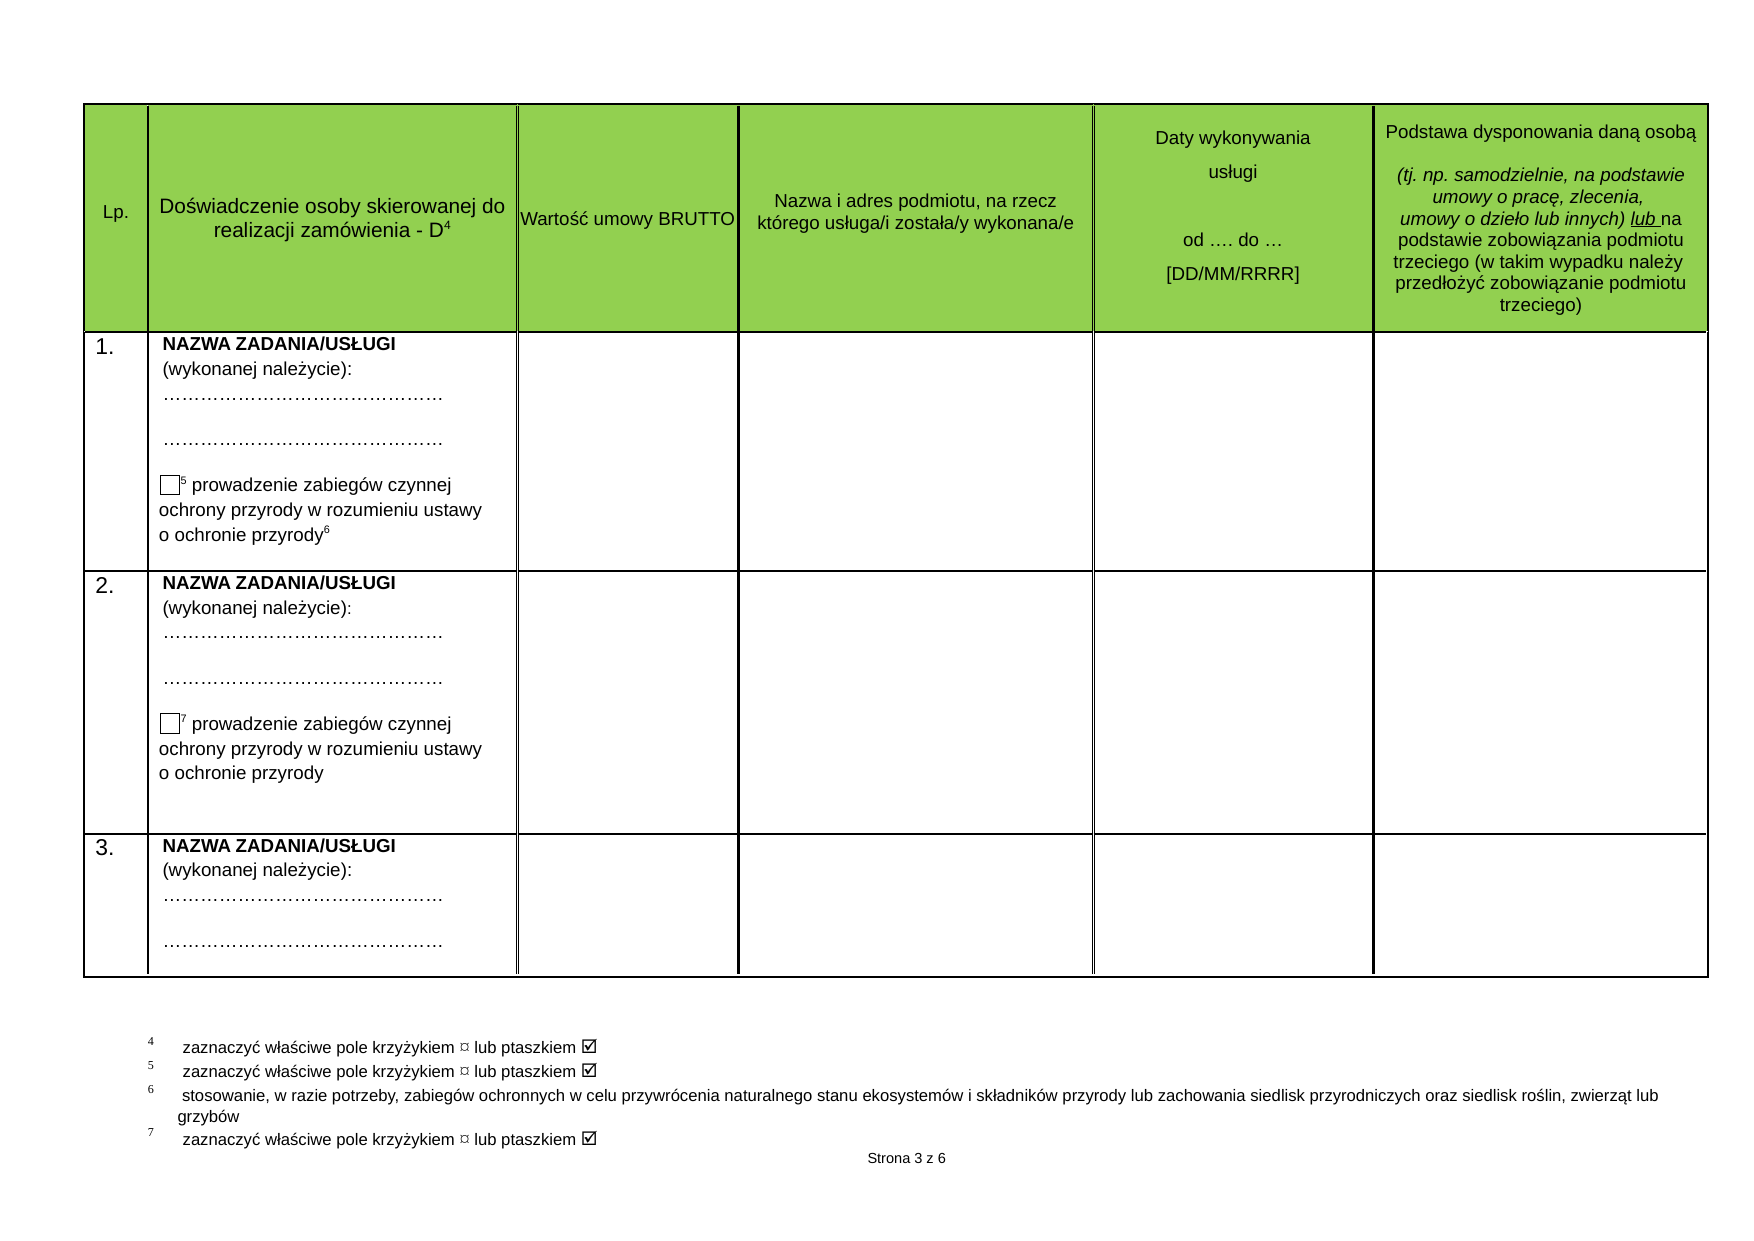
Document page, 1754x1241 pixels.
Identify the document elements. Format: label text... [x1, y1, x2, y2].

table_header Nazwa i adres podmiotu, na rzecz którego usługa/i została/y wykonana/e [740, 105, 1092, 331]
table_cell [517, 834, 738, 976]
table_cell [740, 333, 1092, 570]
table_cell [740, 572, 1092, 832]
table_cell 1. [85, 333, 147, 570]
table_cell [1375, 570, 1707, 832]
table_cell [148, 835, 517, 976]
table_header Lp. [85, 105, 147, 331]
table_cell [1093, 834, 1373, 976]
table_header Wartość umowy BRUTTO [519, 105, 738, 331]
table_header Podstawa dysponowania daną osobą (tj. np. samodzielnie, na podstawie umowy o pracę, zlecenia, umowy o dzieło lub innych) lub na podstawie zobowiązania podmiotu trzeciego (w takim wypadku należy przedłożyć zobowiązanie podmiotu trzeciego) [1375, 105, 1707, 331]
table_header Daty wykonywania usługi od …. do … [DD/MM/RRRR] [1095, 105, 1373, 331]
table_cell [1095, 572, 1372, 832]
table_cell [519, 572, 737, 832]
table_cell [519, 333, 737, 570]
table_header Doświadczenie osoby skierowanej do realizacji zamówienia - D [149, 105, 516, 331]
table_cell [738, 835, 1093, 976]
table_cell 2. [85, 572, 147, 832]
table_cell [1375, 331, 1707, 570]
table_cell [1373, 833, 1707, 976]
table_cell [1095, 333, 1372, 570]
table_cell 3. [85, 835, 147, 976]
